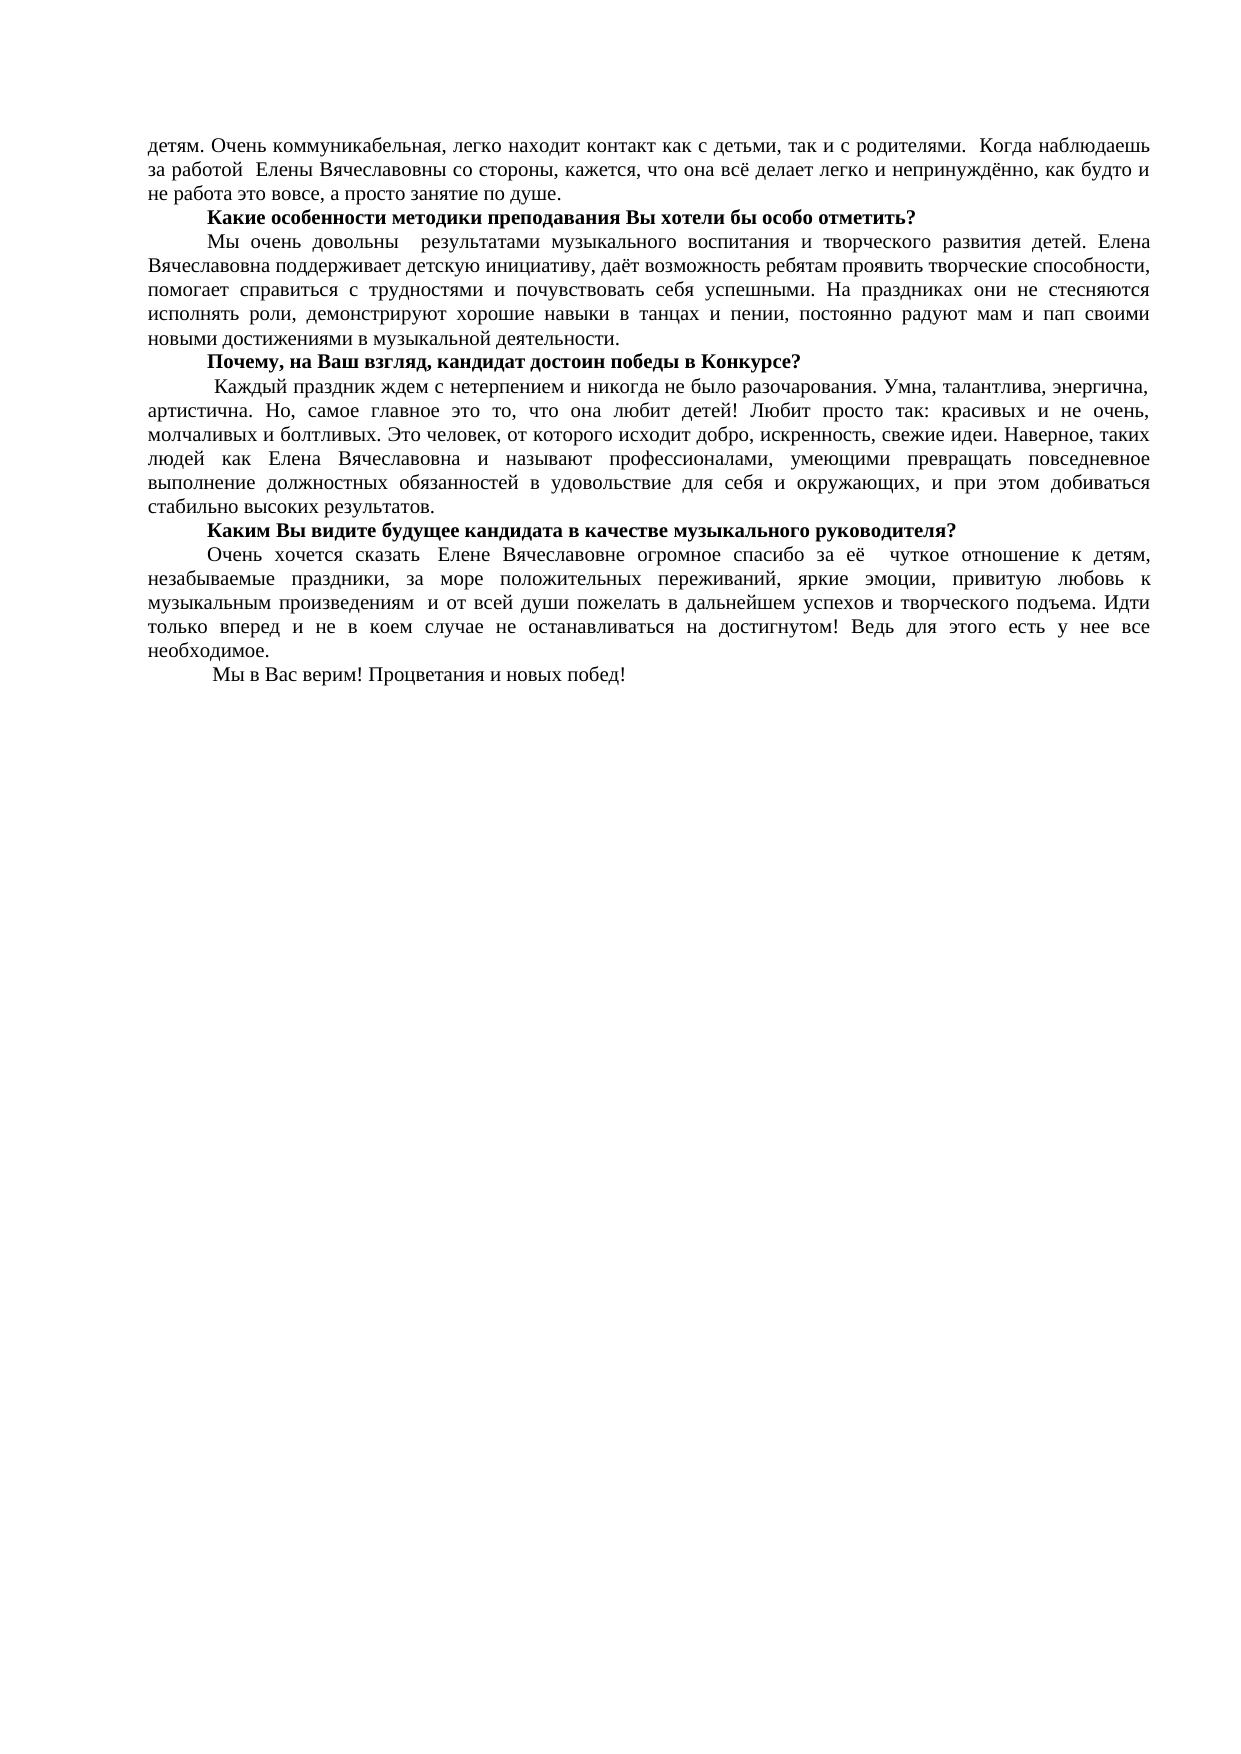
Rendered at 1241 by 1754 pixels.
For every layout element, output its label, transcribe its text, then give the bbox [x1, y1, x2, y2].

text Каким Вы видите будущее кандидата в качестве музыкального руководителя? [148, 518, 1152, 542]
text Очень хочется сказать Елене Вячеславовне огромное спасибо за её чуткое отношение к детям, незабываемые праздники, за море положительных переживаний, яркие эмоции, привитую любовь к музыкальным произведениям и от всей души пожелать в дальнейшем успехов и творческого подъема. Идти только вперед и не в коем случае не останавливаться на достигнутом! Ведь для этого есть у нее все необходимое. [148, 542, 1152, 662]
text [148, 133, 1152, 205]
text Мы очень довольны результатами музыкального воспитания и творческого развития детей. Елена Вячеславовна поддерживает детскую инициативу, даёт возможность ребятам проявить творческие способности, помогает справиться с трудностями и почувствовать себя успешными. На праздниках они не стесняются исполнять роли, демонстрируют хорошие навыки в танцах и пении, постоянно радуют мам и пап своими новыми достижениями в музыкальной деятельности. [148, 229, 1152, 349]
text Какие особенности методики преподавания Вы хотели бы особо отметить? [148, 205, 1152, 229]
text Почему, на Ваш взгляд, кандидат достоин победы в Конкурсе? [148, 349, 1152, 373]
text Каждый праздник ждем с нетерпением и никогда не было разочарования. Умна, талантлива, энергична, артистична. Но, самое главное это то, что она любит детей! Любит просто так: красивых и не очень, молчаливых и болтливых. Это человек, от которого исходит добро, искренность, свежие идеи. Наверное, таких людей как Елена Вячеславовна и называют профессионалами, умеющими превращать повседневное выполнение должностных обязанностей в удовольствие для себя и окружающих, и при этом добиваться стабильно высоких результатов. [148, 373, 1152, 518]
text Мы в Вас верим! Процветания и новых побед! [148, 662, 1152, 686]
